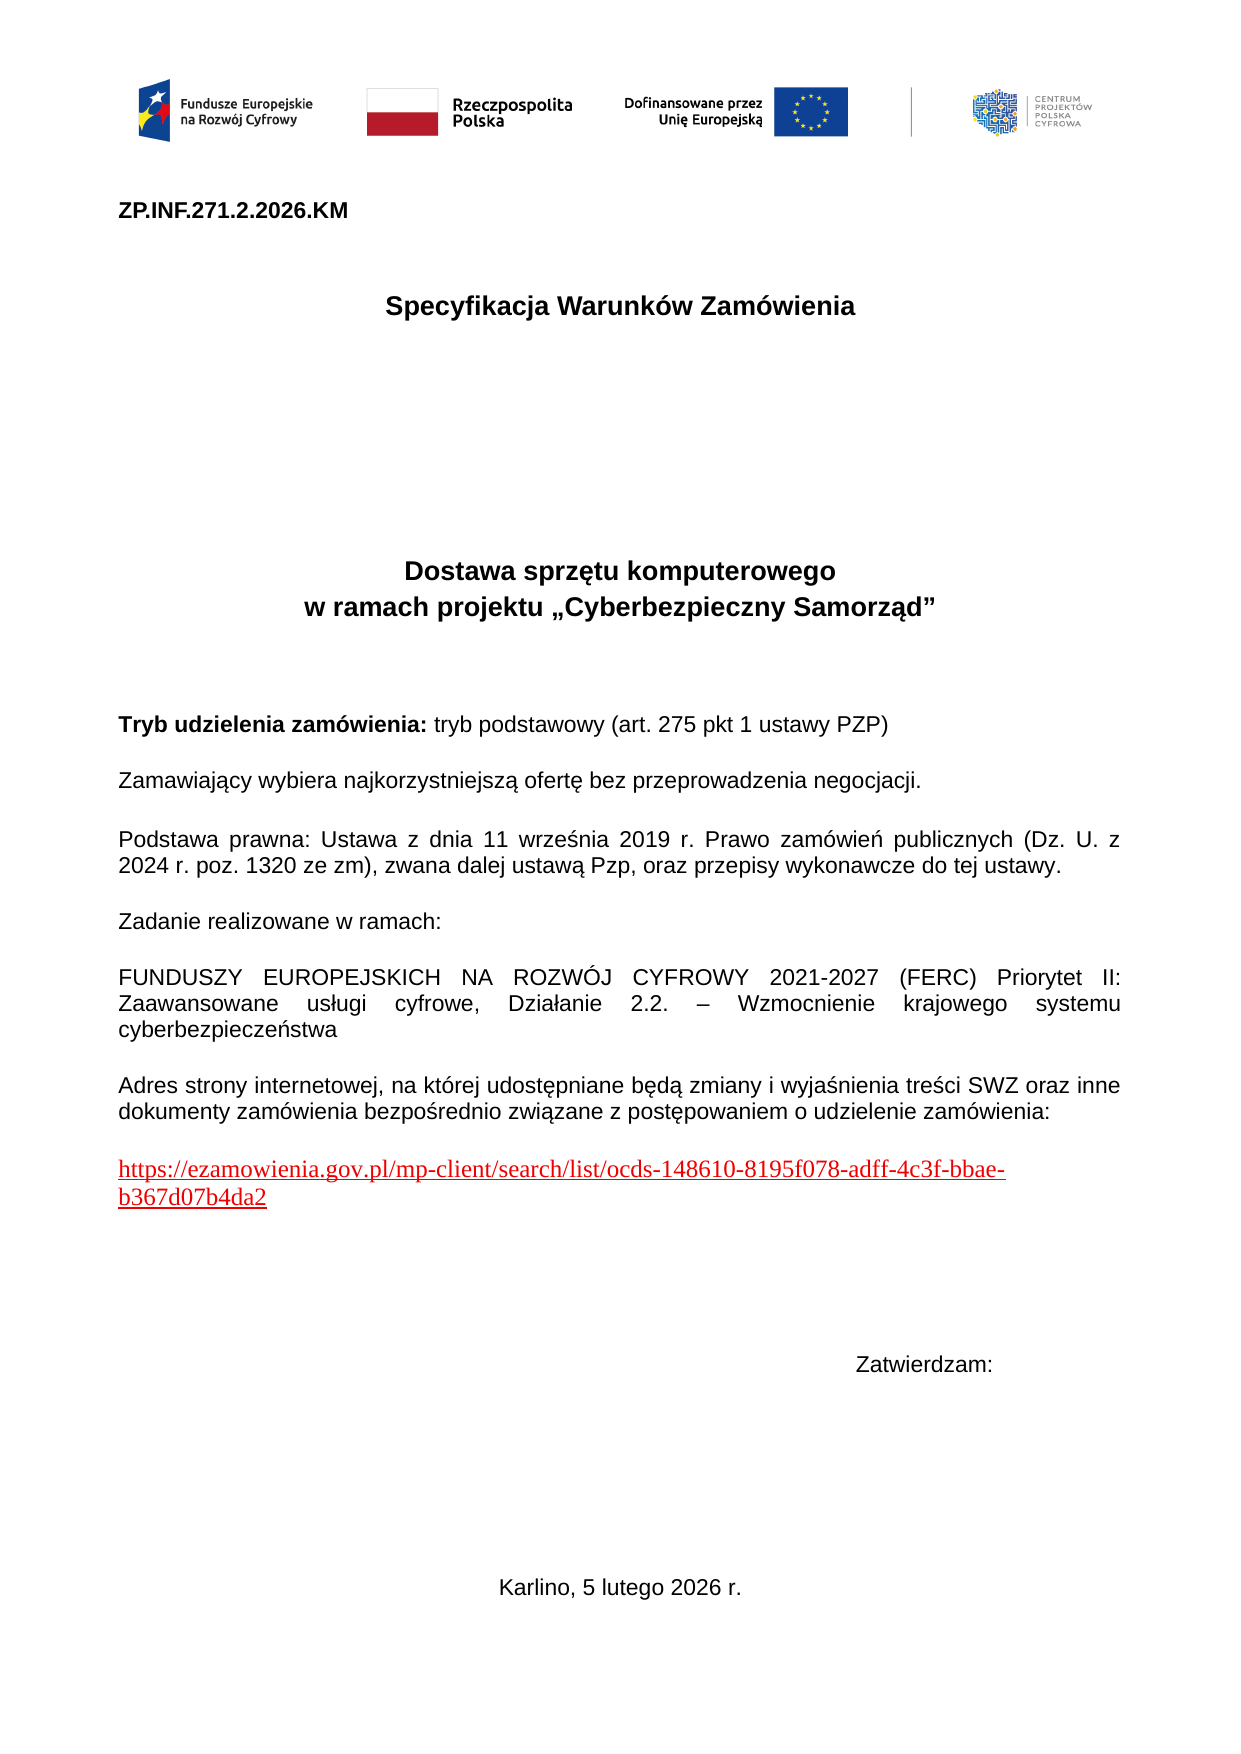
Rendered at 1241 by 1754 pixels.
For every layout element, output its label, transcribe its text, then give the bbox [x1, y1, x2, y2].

text Adres strony internetowej, na której udostępniane będą zmiany i wyjaśnienia treści SWZ oraz inne dokumenty zamówienia bezpośrednio związane z postępowaniem o udzielenie zamówienia: [118, 1072, 1122, 1124]
text Podstawa prawna: Ustawa z dnia 11 września 2019 r. Prawo zamówień publicznych (Dz. U. z 2024 r. poz. 1320 ze zm), zwana dalej ustawą Pzp, oraz przepisy wykonawcze do tej ustawy. [118, 826, 1122, 879]
text Zadanie realizowane w ramach: [118, 908, 1122, 934]
text Dostawa sprzętu komputerowego [118, 555, 1122, 586]
text Karlino, 5 lutego 2026 r. [118, 1573, 1122, 1600]
picture [118, 59, 1123, 162]
text Zamawiający wybiera najkorzystniejszą ofertę bez przeprowadzenia negocjacji. [118, 767, 1122, 793]
text Zatwierdzam: [118, 1351, 1122, 1378]
text Tryb udzielenia zamówienia: tryb podstawowy (art. 275 pkt 1 ustawy PZP) [118, 711, 1122, 738]
text w ramach projektu „Cyberbezpieczny Samorząd” [118, 591, 1122, 622]
text https://ezamowienia.gov.pl/mp-client/search/list/ocds-148610-8195f078-adff-4c3f-bbae-b367d07b4da2 [118, 1154, 1122, 1211]
text FUNDUSZY EUROPEJSKICH NA ROZWÓJ CYFROWY 2021-2027 (FERC) Priorytet II: Zaawansowane usługi cyfrowe, Działanie 2.2. – Wzmocnienie krajowego systemu cyberbezpieczeństwa [118, 963, 1122, 1043]
text ZP.INF.271.2.2026.KM [118, 197, 1122, 223]
text Specyfikacja Warunków Zamówienia [118, 290, 1122, 322]
